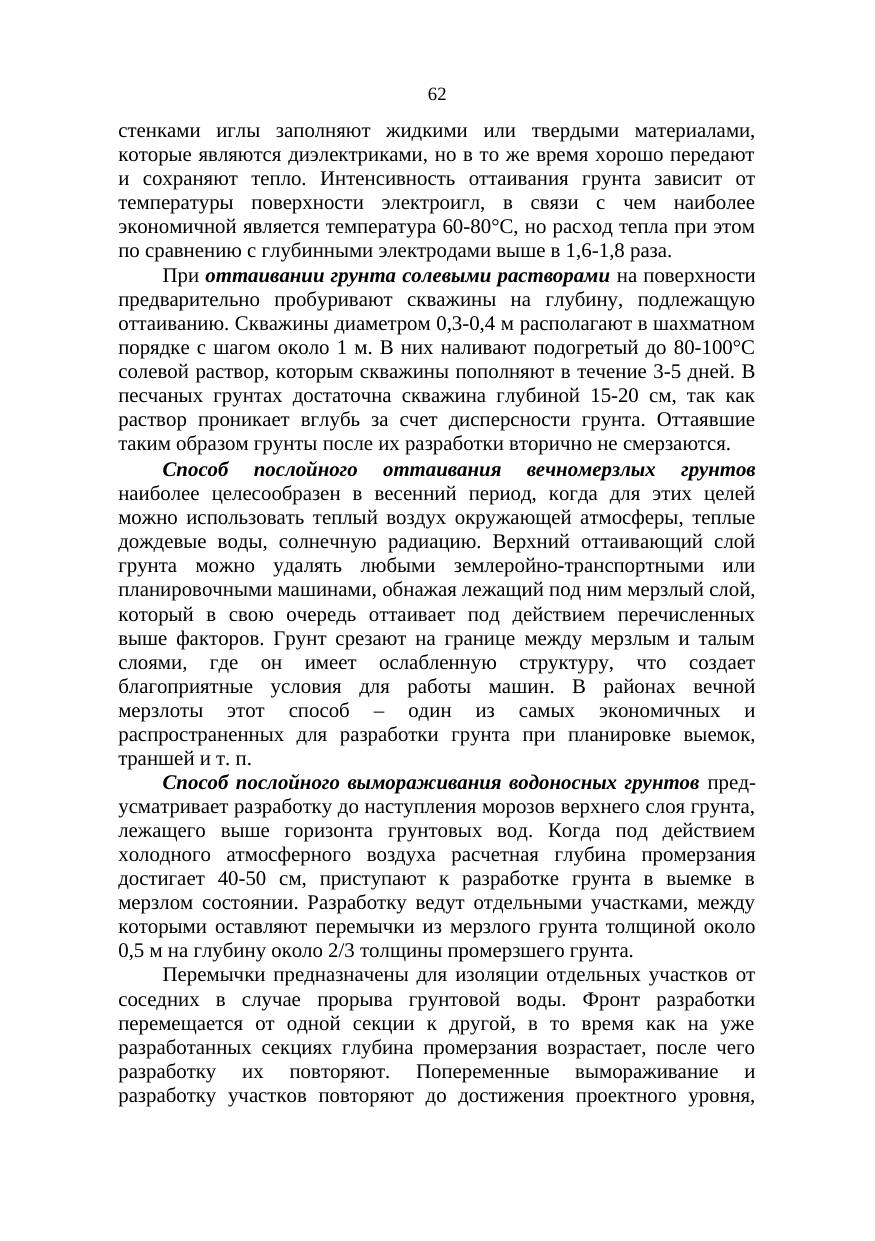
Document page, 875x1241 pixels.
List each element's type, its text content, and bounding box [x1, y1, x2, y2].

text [118, 962, 756, 1107]
text При оттаивании грунта солевыми растворами на поверхности предварительно пробуривают скважины на глубину, подлежащую оттаиванию. Скважины диаметром 0,3-0,4 м располагают в шахматном порядке с шагом около 1 м. В них наливают подогретый до 80-100°С солевой раствор, которым скважины пополняют в течение 3-5 дней. В песчаных грунтах достаточна скважина глубиной 15-20 см, так как раствор проникает вглубь за счет дисперсности грунта. Оттаявшие таким образом грунты после их разработки вторично не смерзаются. [118, 262, 756, 455]
text Способ послойного вымораживания водоносных грунтов предусматривает разработку до наступления морозов верхнего слоя грунта, лежащего выше горизонта грунтовых вод. Когда под действием холодного атмосферного воздуха расчетная глубина промерзания достигает 40-50 см, приступают к разработке грунта в выемке в мерзлом состоянии. Разработку ведут отдельными участками, между которыми оставляют перемычки из мерзлого грунта толщиной около 0,5 м на глубину около 2/3 толщины промерзшего грунта. [118, 770, 756, 962]
text Способ послойного оттаивания вечномерзлых грунтов наиболее целесообразен в весенний период, когда для этих целей можно использовать теплый воздух окружающей атмосферы, теплые дождевые воды, солнечную радиацию. Верхний оттаивающий слой грунта можно удалять любыми землеройно-транспортными или планировочными машинами, обнажая лежащий под ним мерзлый слой, который в свою очередь оттаивает под действием перечисленных выше факторов. Грунт срезают на границе между мерзлым и талым слоями, где он имеет ослабленную структуру, что создает благоприятные условия для работы машин. В районах вечной мерзлоты этот способ – один из самых экономичных и распространенных для разработки грунта при планировке выемок, траншей и т. п. [118, 457, 756, 770]
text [118, 118, 756, 262]
